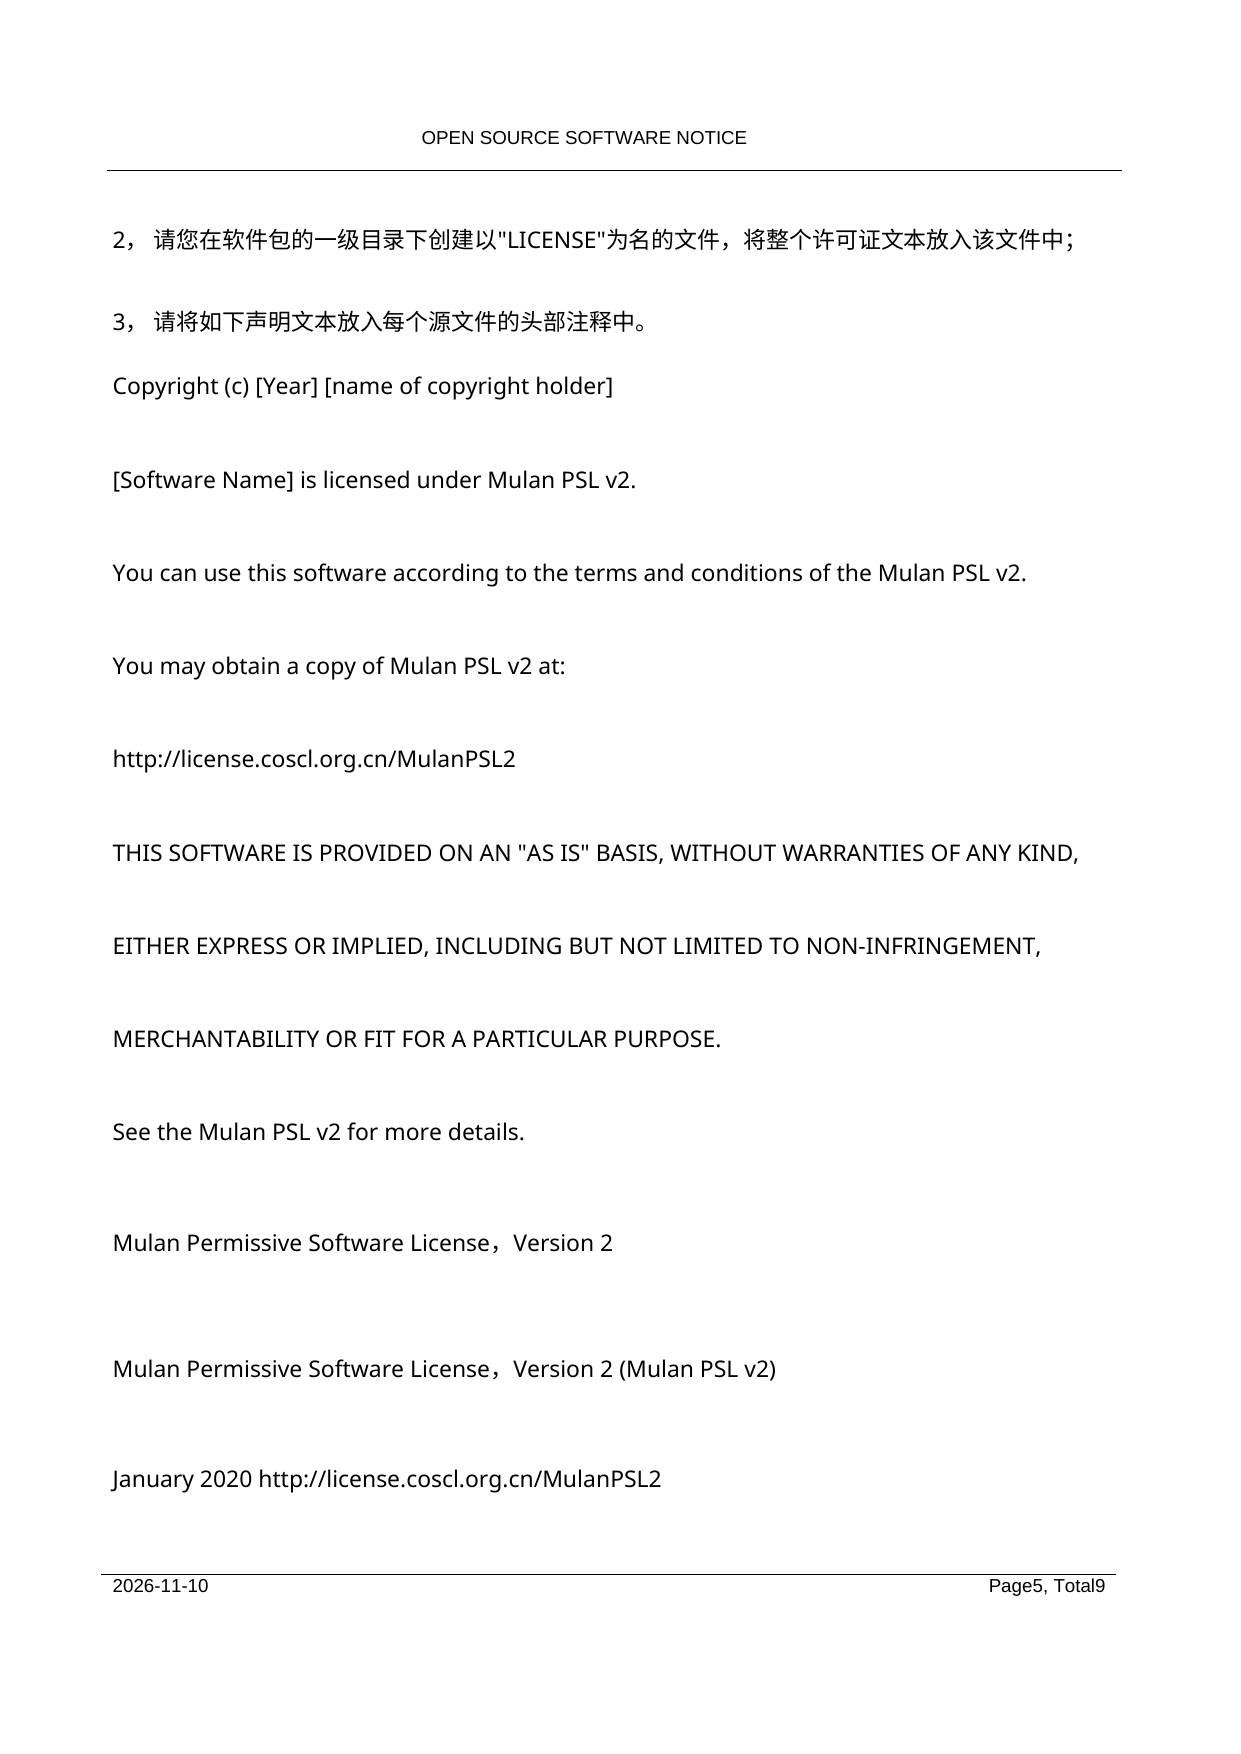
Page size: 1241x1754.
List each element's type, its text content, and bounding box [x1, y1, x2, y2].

text THIS SOFTWARE IS PROVIDED ON AN "AS IS" BASIS, WITHOUT WARRANTIES OF ANY KIND, [112, 836, 1128, 868]
text EITHER EXPRESS OR IMPLIED, INCLUDING BUT NOT LIMITED TO NON-INFRINGEMENT, [112, 929, 1128, 962]
text Mulan Permissive Software License，Version 2 [112, 1209, 1128, 1274]
text You can use this software according to the terms and conditions of the Mulan PSL v2. [112, 556, 1128, 589]
text 3， 请将如下声明文本放入每个源文件的头部注释中。 [112, 288, 1128, 353]
text http://license.coscl.org.cn/MulanPSL2 [112, 743, 1128, 775]
text MERCHANTABILITY OR FIT FOR A PARTICULAR PURPOSE. [112, 1022, 1128, 1055]
text Mulan Permissive Software License，Version 2 (Mulan PSL v2) [112, 1336, 1128, 1401]
text 2， 请您在软件包的一级目录下创建以"LICENSE"为名的文件，将整个许可证文本放入该文件中； [112, 206, 1128, 271]
text [Software Name] is licensed under Mulan PSL v2. [112, 463, 1128, 495]
text Copyright (c) [Year] [name of copyright holder] [112, 370, 1128, 402]
text January 2020 http://license.coscl.org.cn/MulanPSL2 [112, 1462, 1128, 1495]
text You may obtain a copy of Mulan PSL v2 at: [112, 649, 1128, 682]
text See the Mulan PSL v2 for more details. [112, 1116, 1128, 1148]
